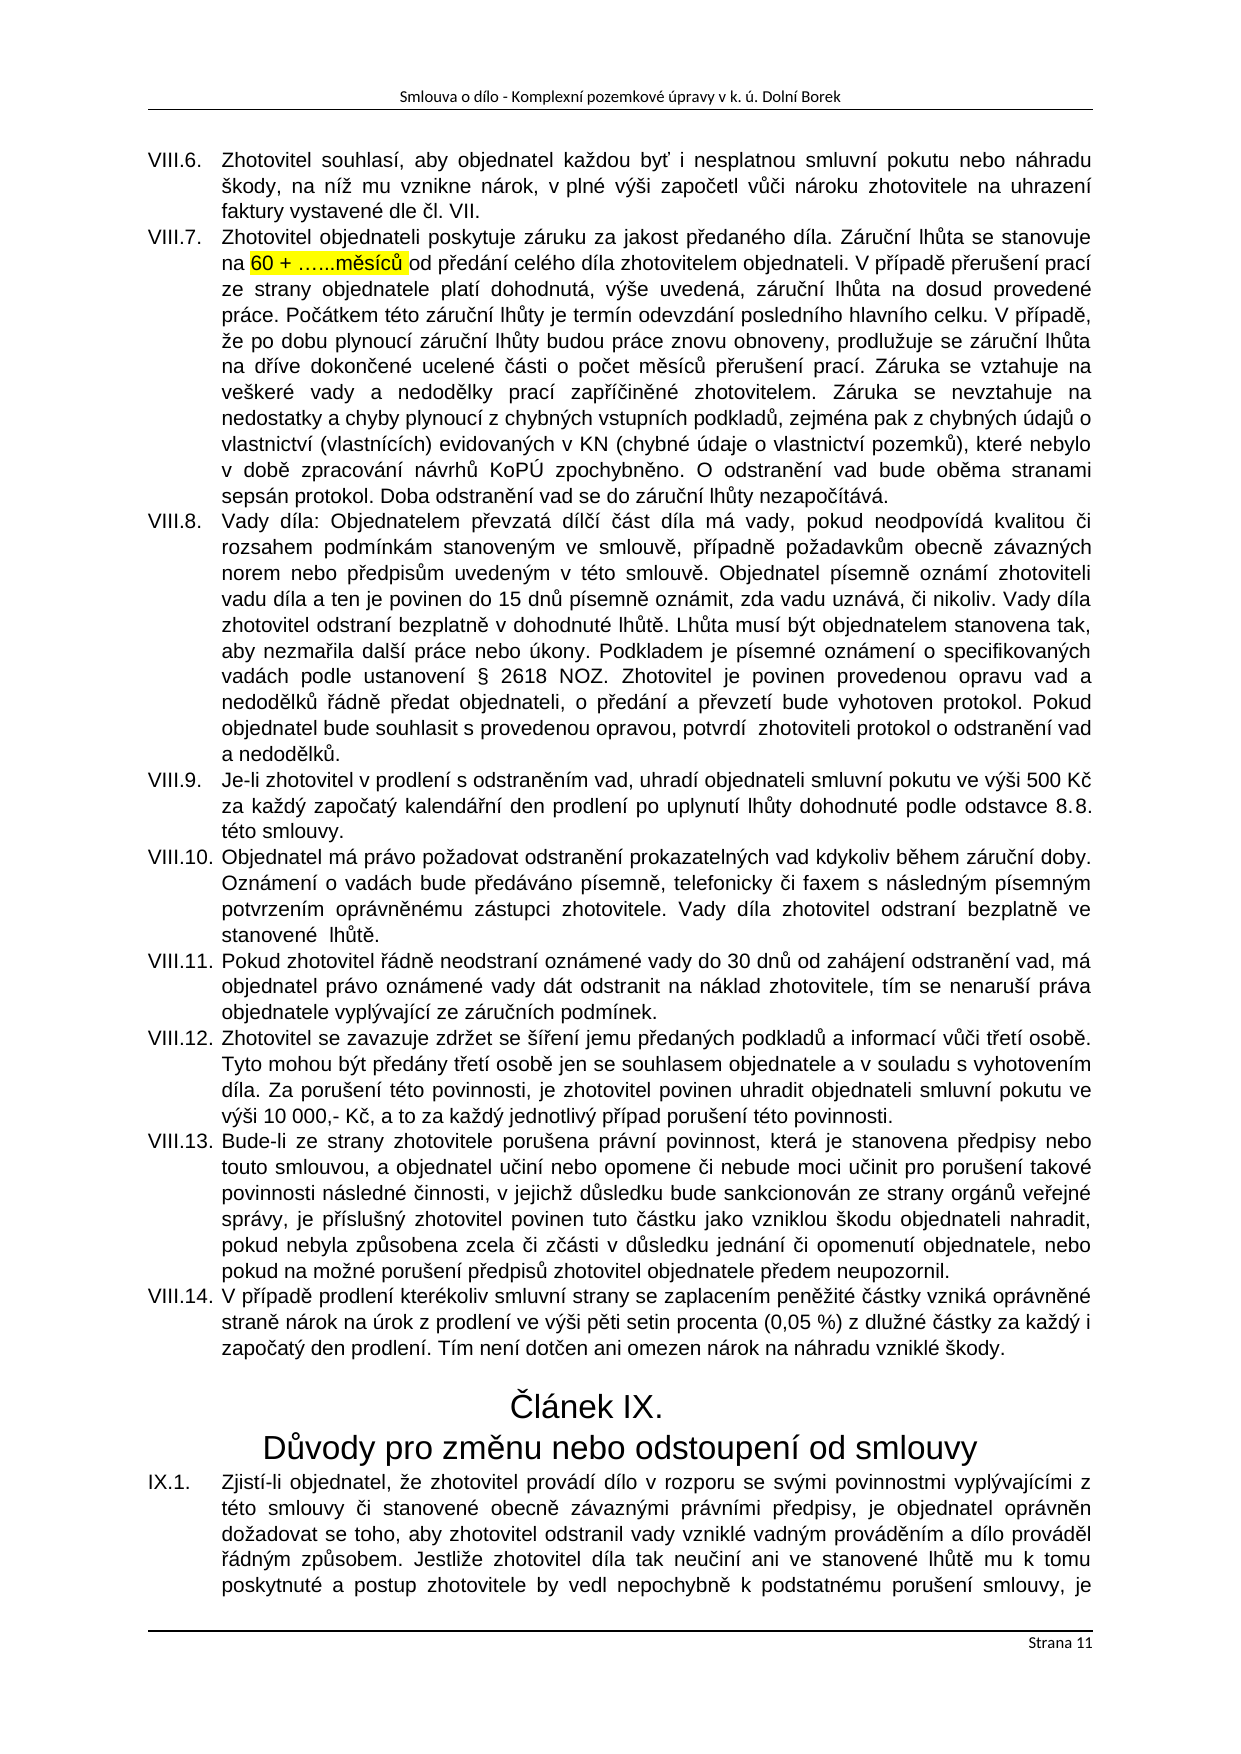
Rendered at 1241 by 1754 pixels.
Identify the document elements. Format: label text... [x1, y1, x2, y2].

subtitle Důvody pro změnu nebo odstoupení od smlouvy [148, 1387, 1093, 1467]
list Je-li zhotovitel v prodlení s odstraněním vad, uhradí objednateli smluvní pokutu ve výši 500 Kč za každý započatý kalendářní den prodlení po uplynutí lhůty dohodnuté podle odstavce 8.8. této smlouvy. [148, 768, 1093, 843]
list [148, 1470, 1093, 1597]
list Zhotovitel objednateli poskytuje záruku za jakost předaného díla. Záruční lhůta se stanovuje na 60 + …...měsíců od předání celého díla zhotovitelem objednateli. V případě přerušení prací ze strany objednatele platí dohodnutá, výše uvedená, záruční lhůta na dosud provedené práce. Počátkem této záruční lhůty je termín odevzdání posledního hlavního celku. V případě, že po dobu plynoucí záruční lhůty budou práce znovu obnoveny, prodlužuje se záruční lhůta na dříve dokončené ucelené části o počet měsíců přerušení prací. Záruka se vztahuje na veškeré vady a nedodělky prací zapříčiněné zhotovitelem. Záruka se nevztahuje na nedostatky a chyby plynoucí z chybných vstupních podkladů, zejména pak z chybných údajů o vlastnictví (vlastnících) evidovaných v KN (chybné údaje o vlastnictví pozemků), které nebylo v době zpracování návrhů KoPÚ zpochybněno. O odstranění vad bude oběma stranami sepsán protokol. Doba odstranění vad se do záruční lhůty nezapočítává. [148, 225, 1093, 507]
list V případě prodlení kterékoliv smluvní strany se zaplacením peněžité částky vzniká oprávněné straně nárok na úrok z prodlení ve výši pěti setin procenta (0,05 %) z dlužné částky za každý i započatý den prodlení. Tím není dotčen ani omezen nárok na náhradu vzniklé škody. [148, 1284, 1093, 1360]
list Objednatel má právo požadovat odstranění prokazatelných vad kdykoliv během záruční doby. Oznámení o vadách bude předáváno písemně, telefonicky či faxem s následným písemným potvrzením oprávněnému zástupci zhotovitele. Vady díla zhotovitel odstraní bezplatně ve stanovené lhůtě. [148, 845, 1093, 947]
list Pokud zhotovitel řádně neodstraní oznámené vady do 30 dnů od zahájení odstranění vad, má objednatel právo oznámené vady dát odstranit na náklad zhotovitele, tím se nenaruší práva objednatele vyplývající ze záručních podmínek. [148, 948, 1093, 1024]
list Bude-li ze strany zhotovitele porušena právní povinnost, která je stanovena předpisy nebo touto smlouvou, a objednatel učiní nebo opomene či nebude moci učinit pro porušení takové povinnosti následné činnosti, v jejichž důsledku bude sankcionován ze strany orgánů veřejné správy, je příslušný zhotovitel povinen tuto částku jako vzniklou škodu objednateli nahradit, pokud nebyla způsobena zcela či zčásti v důsledku jednání či opomenutí objednatele, nebo pokud na možné porušení předpisů zhotovitel objednatele předem neupozornil. [148, 1129, 1093, 1282]
list Zhotovitel se zavazuje zdržet se šíření jemu předaných podkladů a informací vůči třetí osobě. Tyto mohou být předány třetí osobě jen se souhlasem objednatele a v souladu s vyhotovením díla. Za porušení této povinnosti, je zhotovitel povinen uhradit objednateli smluvní pokutu ve výši 10 000,- Kč, a to za každý jednotlivý případ porušení této povinnosti. [148, 1026, 1093, 1127]
list Vady díla: Objednatelem převzatá dílčí část díla má vady, pokud neodpovídá kvalitou či rozsahem podmínkám stanoveným ve smlouvě, případně požadavkům obecně závazných norem nebo předpisům uvedeným v této smlouvě. Objednatel písemně oznámí zhotoviteli vadu díla a ten je povinen do 15 dnů písemně oznámit, zda vadu uznává, či nikoliv. Vady díla zhotovitel odstraní bezplatně v dohodnuté lhůtě. Lhůta musí být objednatelem stanovena tak, aby nezmařila další práce nebo úkony. Podkladem je písemné oznámení o specifikovaných vadách podle ustanovení § 2618 NOZ. Zhotovitel je povinen provedenou opravu vad a nedodělků řádně předat objednateli, o předání a převzetí bude vyhotoven protokol. Pokud objednatel bude souhlasit s provedenou opravou, potvrdí zhotoviteli protokol o odstranění vad a nedodělků. [148, 509, 1093, 766]
list Zhotovitel souhlasí, aby objednatel každou byť i nesplatnou smluvní pokutu nebo náhradu škody, na níž mu vznikne nárok, v plné výši započetl vůči nároku zhotovitele na uhrazení faktury vystavené dle čl. VII. [148, 148, 1093, 223]
